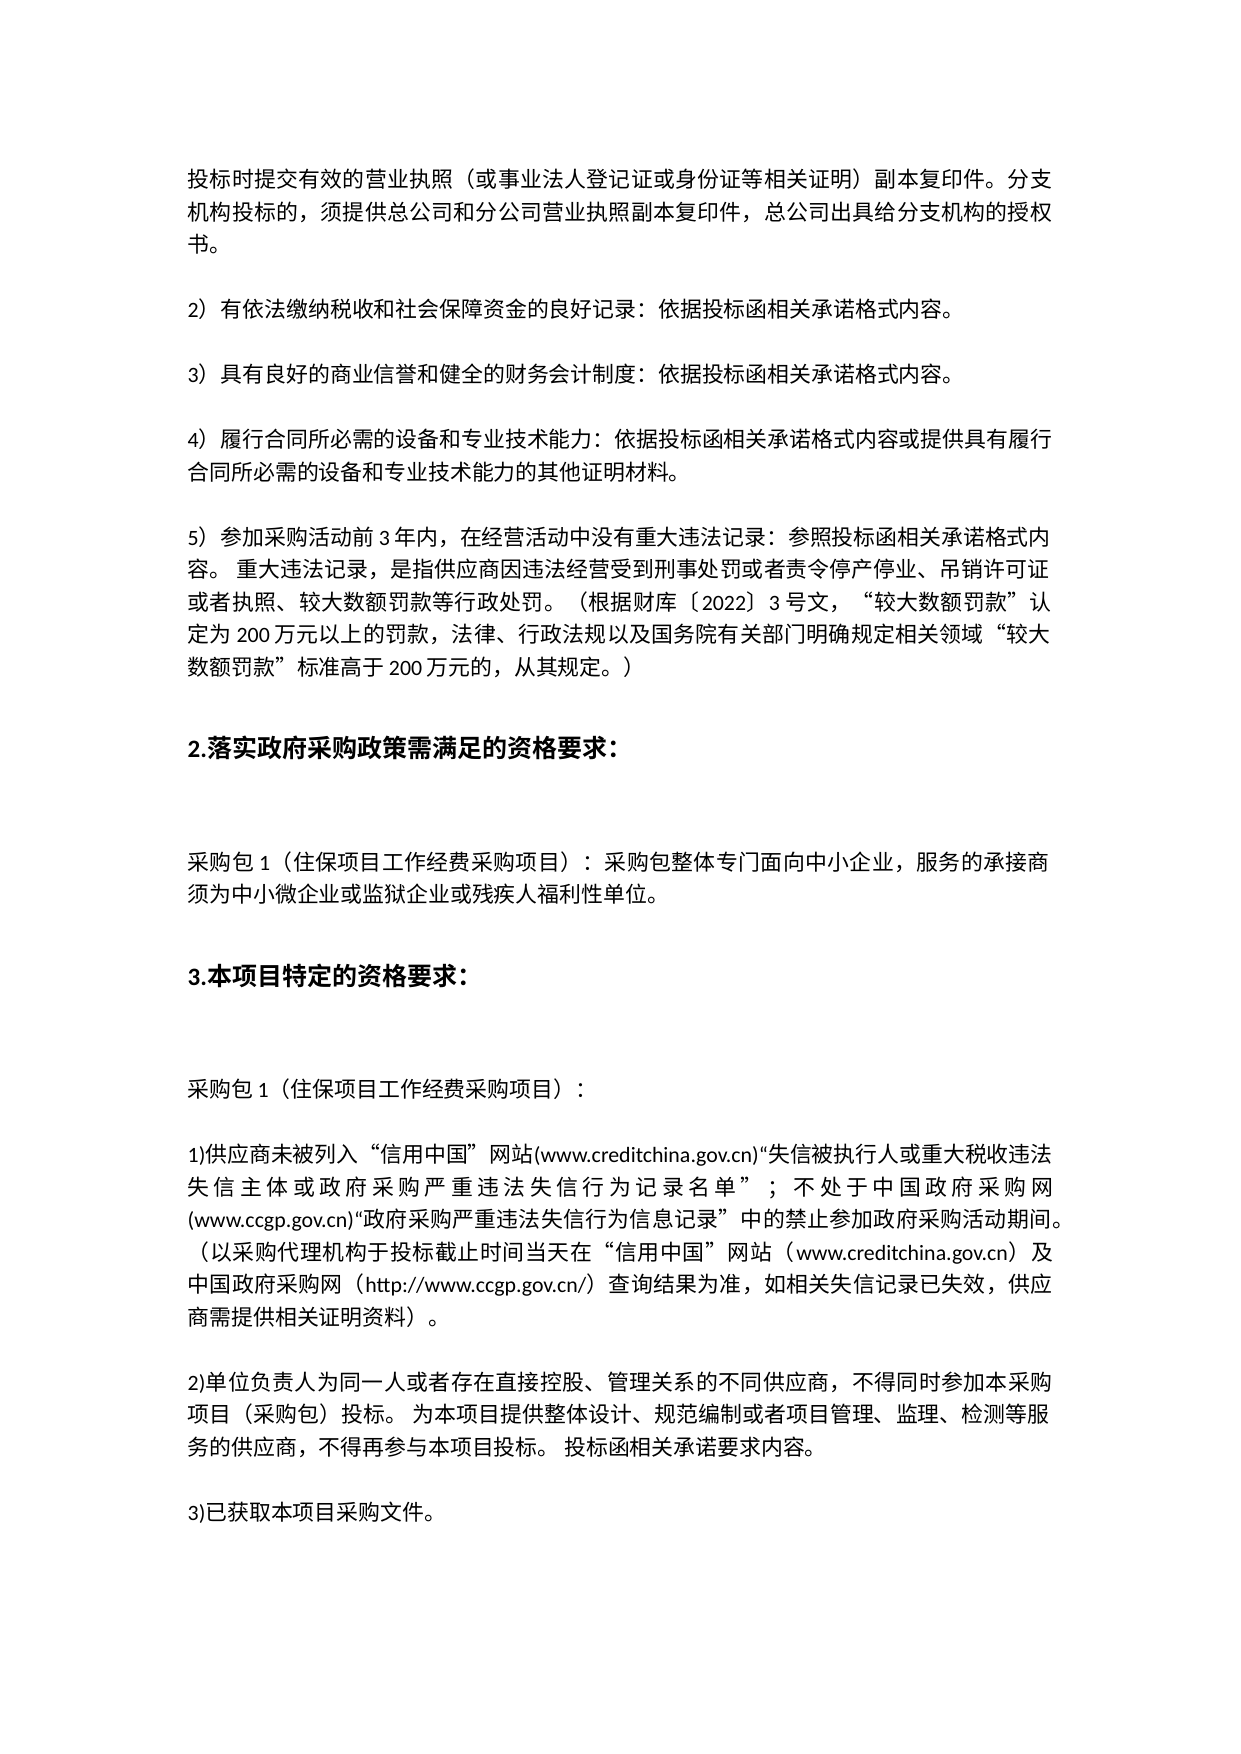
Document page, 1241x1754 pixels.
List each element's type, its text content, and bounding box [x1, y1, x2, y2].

text 2.落实政府采购政策需满足的资格要求： [187, 714, 1053, 779]
text 采购包1（住保项目工作经费采购项目）： [187, 1072, 1053, 1104]
text 2）有依法缴纳税收和社会保障资金的良好记录：依据投标函相关承诺格式内容。 [187, 292, 1053, 324]
text 采购包1（住保项目工作经费采购项目）：采购包整体专门面向中小企业，服务的承接商须为中小微企业或监狱企业或残疾人福利性单位。 [187, 844, 1053, 909]
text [187, 162, 1053, 259]
text 5）参加采购活动前3年内，在经营活动中没有重大违法记录：参照投标函相关承诺格式内容。 重大违法记录，是指供应商因违法经营受到刑事处罚或者责令停产停业、吊销许可证或者执照、较大数额罚款等行政处罚。（根据财库〔2022〕3号文，“较大数额罚款”认定为200万元以上的罚款，法律、行政法规以及国务院有关部门明确规定相关领域“较大数额罚款”标准高于200万元的，从其规定。） [187, 519, 1053, 682]
text 1)供应商未被列入“信用中国”网站(www.creditchina.gov.cn)“失信被执行人或重大税收违法失信主体或政府采购严重违法失信行为记录名单”；不处于中国政府采购网(www.ccgp.gov.cn)“政府采购严重违法失信行为信息记录”中的禁止参加政府采购活动期间。（以采购代理机构于投标截止时间当天在“信用中国”网站（www.creditchina.gov.cn）及中国政府采购网（http://www.ccgp.gov.cn/）查询结果为准，如相关失信记录已失效，供应商需提供相关证明资料）。 [187, 1137, 1053, 1332]
text 4）履行合同所必需的设备和专业技术能力：依据投标函相关承诺格式内容或提供具有履行合同所必需的设备和专业技术能力的其他证明材料。 [187, 422, 1053, 487]
text 2)单位负责人为同一人或者存在直接控股、管理关系的不同供应商，不得同时参加本采购项目（采购包）投标。 为本项目提供整体设计、规范编制或者项目管理、监理、检测等服务的供应商，不得再参与本项目投标。 投标函相关承诺要求内容。 [187, 1364, 1053, 1462]
text 3）具有良好的商业信誉和健全的财务会计制度：依据投标函相关承诺格式内容。 [187, 357, 1053, 389]
text 3)已获取本项目采购文件。 [187, 1494, 1053, 1527]
text 3.本项目特定的资格要求： [187, 942, 1053, 1007]
